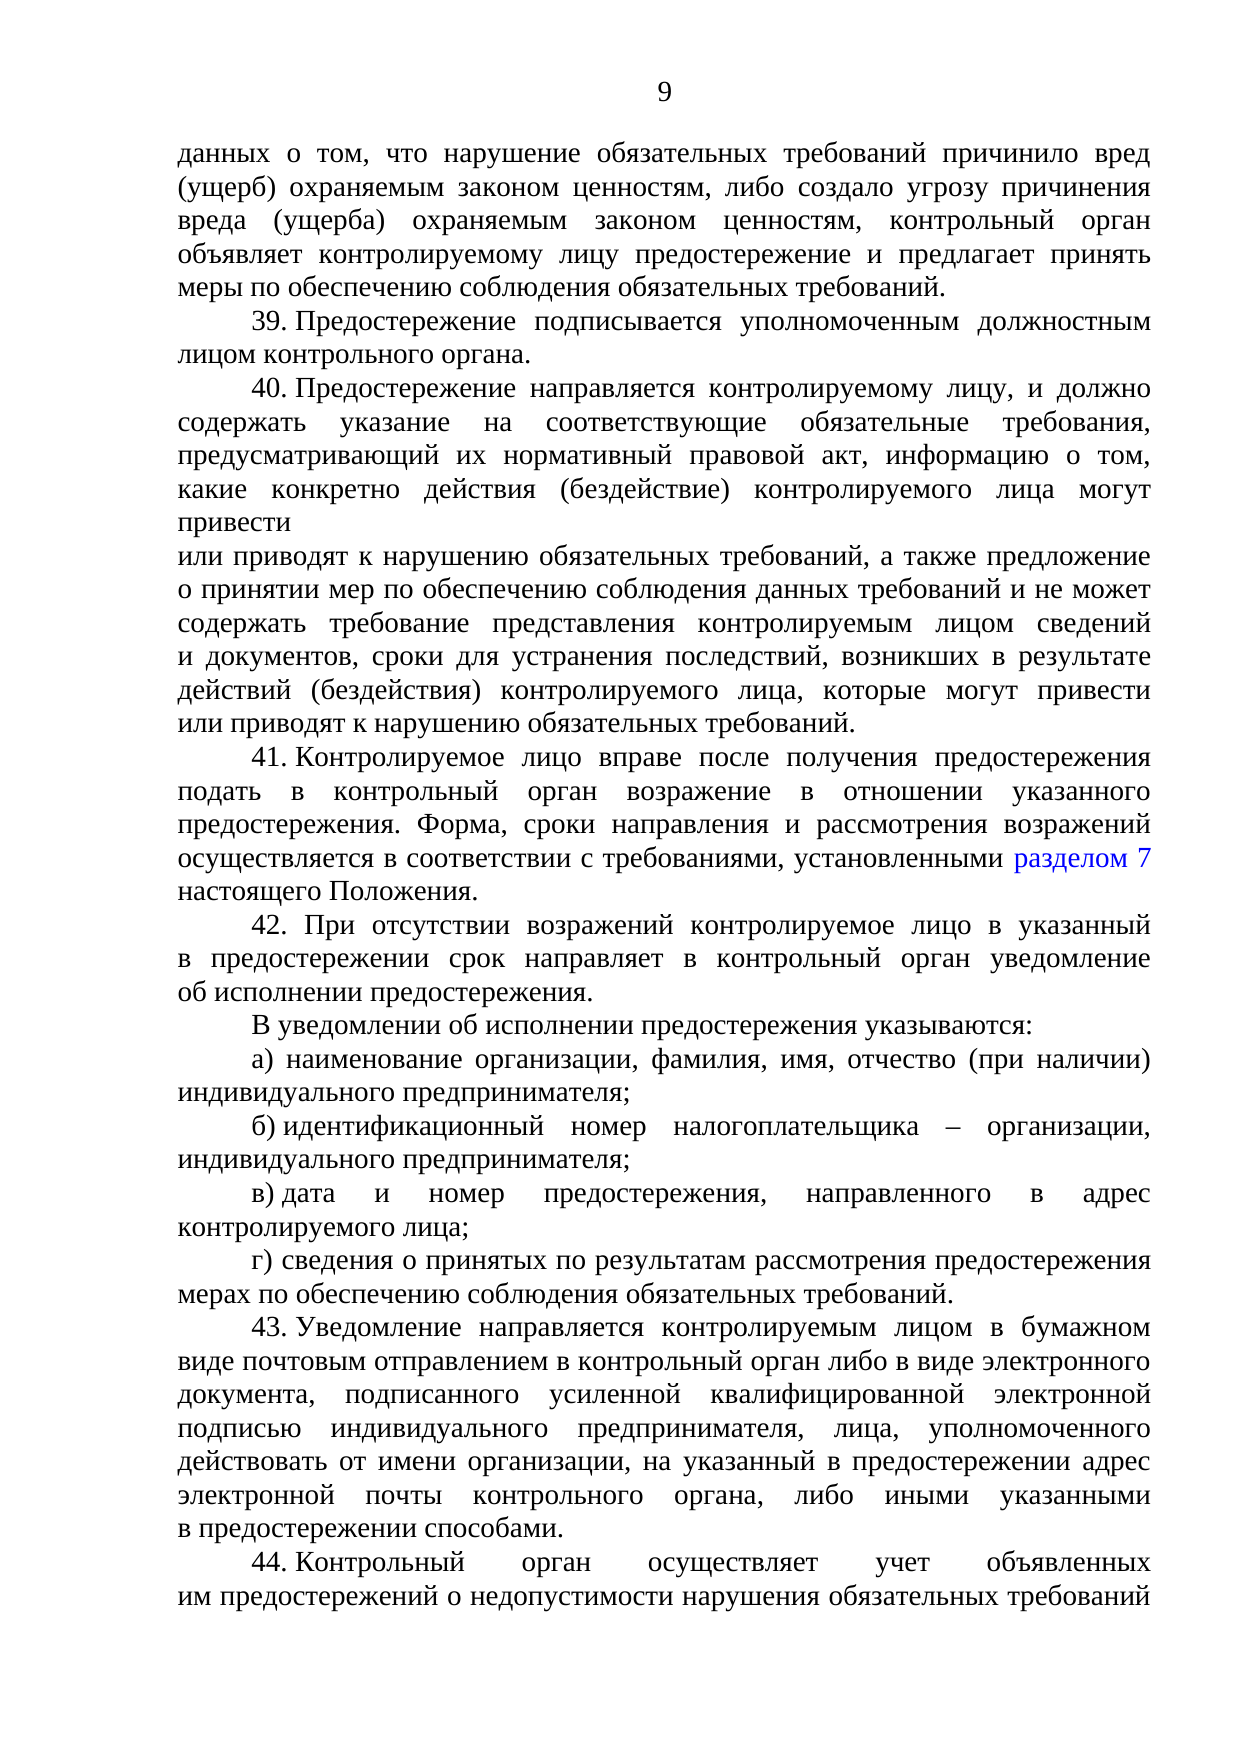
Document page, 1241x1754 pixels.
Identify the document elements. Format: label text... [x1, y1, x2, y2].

text г) сведения о принятых по результатам рассмотрения предостережения мерах по обеспечению соблюдения обязательных требований. [177, 1242, 1152, 1309]
text а) наименование организации, фамилия, имя, отчество (при наличии) индивидуального предпринимателя; [177, 1041, 1152, 1108]
text 41. Контролируемое лицо вправе после получения предостережения подать в контрольный орган возражение в отношении указанного предостережения. Форма, сроки направления и рассмотрения возражений осуществляется в соответствии с требованиями, установленными разделом 7 настоящего Положения. [177, 739, 1152, 907]
text 40. Предостережение направляется контролируемому лицу, и должно содержать указание на соответствующие обязательные требования, предусматривающий их нормативный правовой акт, информацию о том, какие конкретно действия (бездействие) контролируемого лица могут привести или приводят к нарушению обязательных требований, а также предложение о принятии мер по обеспечению соблюдения данных требований и не может содержать требование представления контролируемым лицом сведений и документов, сроки для устранения последствий, возникших в результате действий (бездействия) контролируемого лица, которые могут привести или приводят к нарушению обязательных требований. [177, 370, 1152, 739]
text б) идентификационный номер налогоплательщика – организации, индивидуального предпринимателя; [177, 1108, 1152, 1175]
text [177, 135, 1152, 303]
text 43. Уведомление направляется контролируемым лицом в бумажном виде почтовым отправлением в контрольный орган либо в виде электронного документа, подписанного усиленной квалифицированной электронной подписью индивидуального предпринимателя, лица, уполномоченного действовать от имени организации, на указанный в предостережении адрес электронной почты контрольного органа, либо иными указанными в предостережении способами. [177, 1309, 1152, 1544]
text 42. При отсутствии возражений контролируемое лицо в указанный в предостережении срок направляет в контрольный орган уведомление об исполнении предостережения. [177, 907, 1152, 1007]
text В уведомлении об исполнении предостережения указываются: [177, 1007, 1152, 1041]
text в) дата и номер предостережения, направленного в адрес контролируемого лица; [177, 1175, 1152, 1242]
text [177, 1544, 1152, 1611]
text 39. Предостережение подписывается уполномоченным должностным лицом контрольного органа. [177, 303, 1152, 370]
